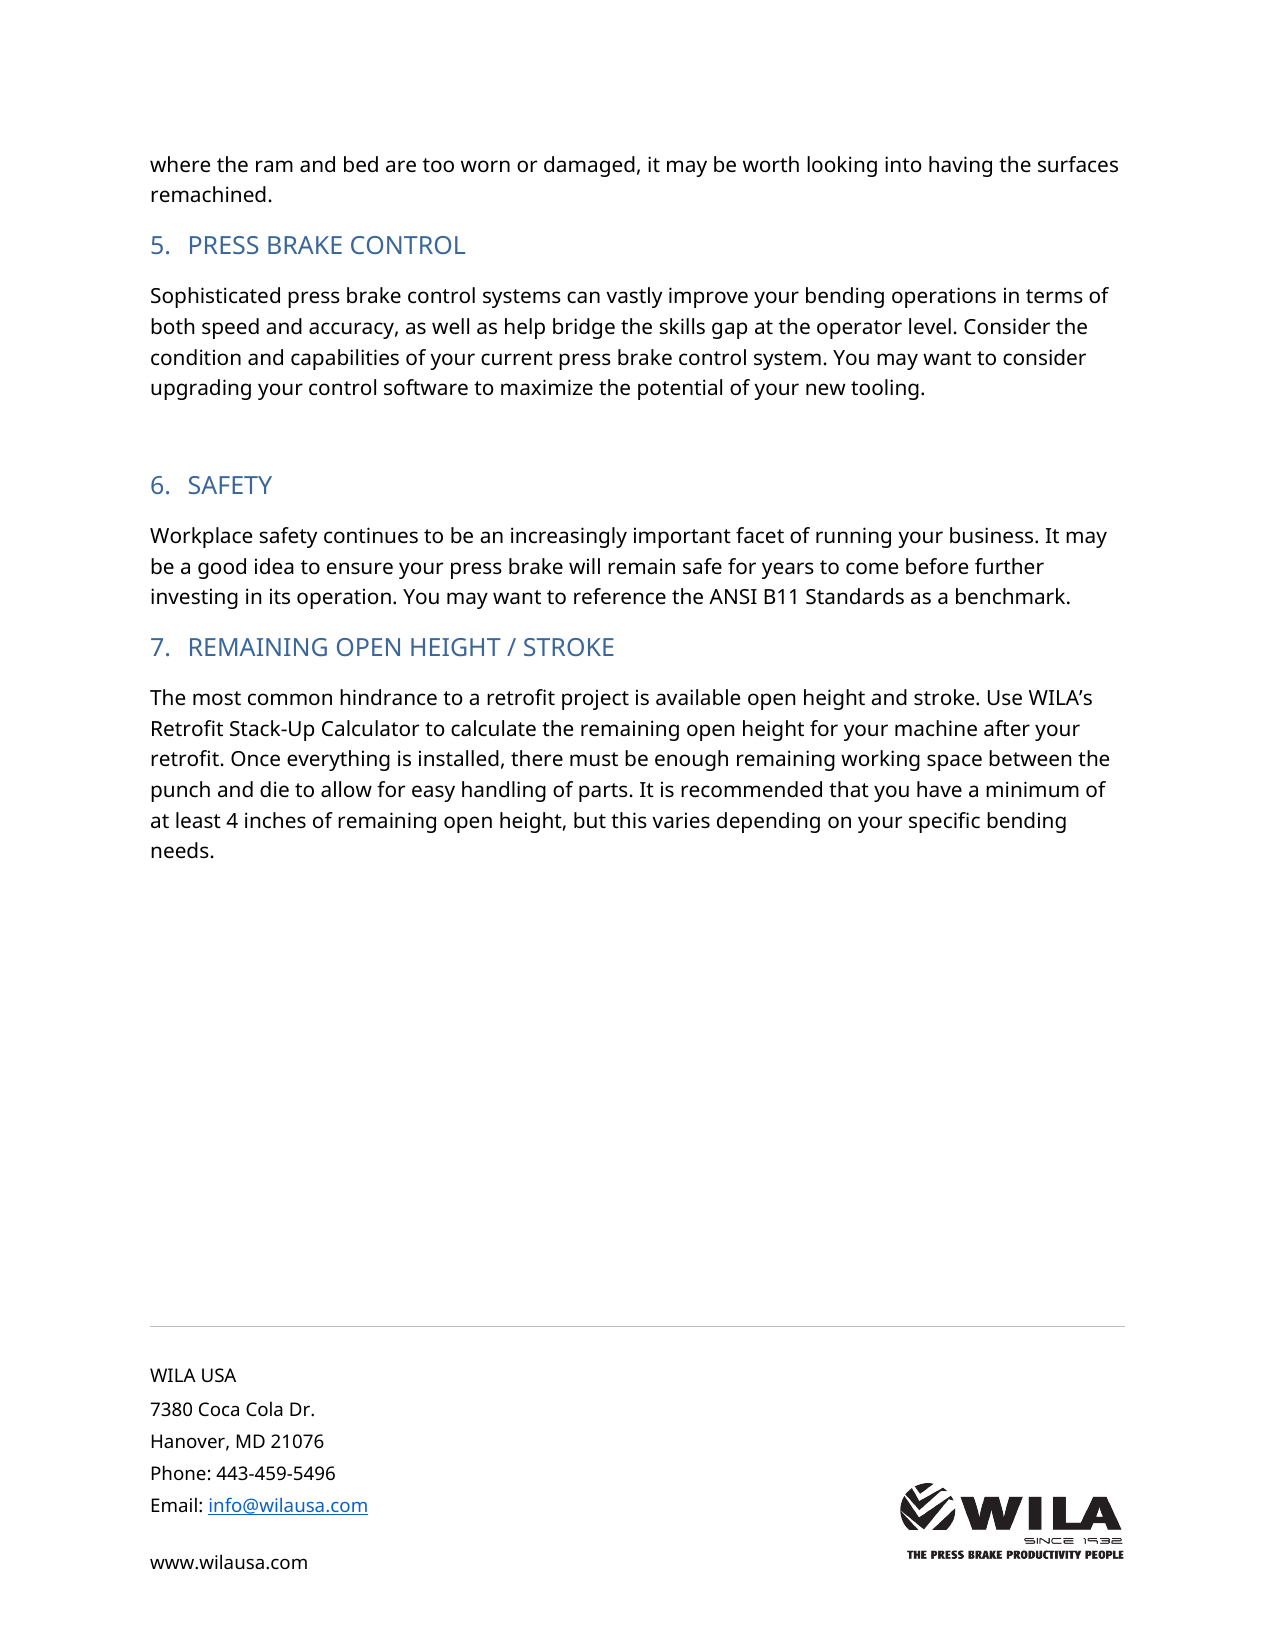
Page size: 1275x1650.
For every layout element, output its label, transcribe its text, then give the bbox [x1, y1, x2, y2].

text Workplace safety continues to be an increasingly important facet of running your business. It may be a good idea to ensure your press brake will remain safe for years to come before further investing in its operation. You may want to reference the ANSI B11 Standards as a benchmark. [150, 521, 1125, 611]
list SAFETY [150, 468, 1125, 502]
text The most common hindrance to a retrofit project is available open height and stroke. Use WILA’s Retrofit Stack-Up Calculator to calculate the remaining open height for your machine after your retrofit. Once everything is installed, there must be enough remaining working space between the punch and die to allow for easy handling of parts. It is recommended that you have a minimum of at least 4 inches of remaining open height, but this varies depending on your specific bending needs. [150, 683, 1125, 865]
picture [900, 1483, 1124, 1559]
list REMAINING OPEN HEIGHT / STROKE [150, 630, 1125, 664]
text Sophisticated press brake control systems can vastly improve your bending operations in terms of both speed and accuracy, as well as help bridge the skills gap at the operator level. Consider the condition and capabilities of your current press brake control system. You may want to consider upgrading your control software to maximize the potential of your new tooling. [150, 281, 1125, 402]
list PRESS BRAKE CONTROL [150, 228, 1125, 262]
